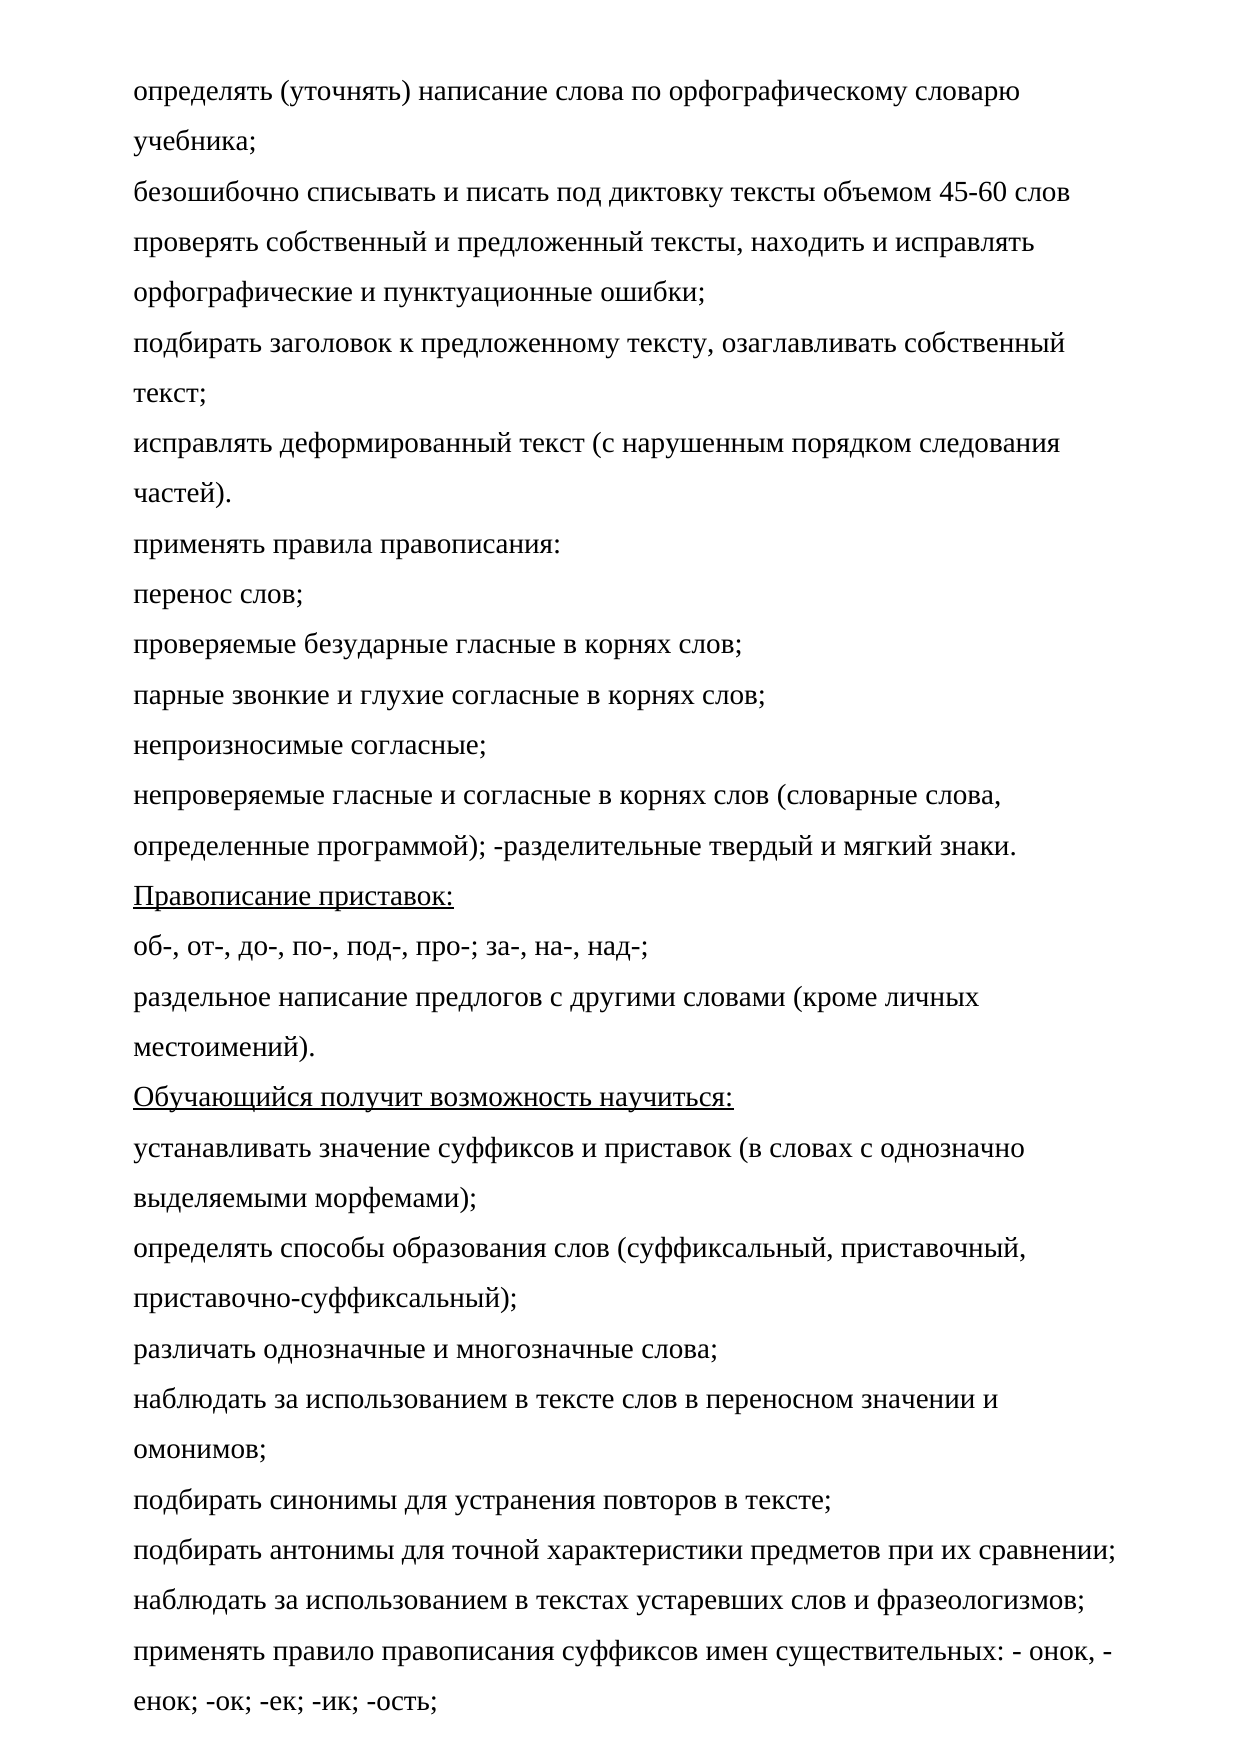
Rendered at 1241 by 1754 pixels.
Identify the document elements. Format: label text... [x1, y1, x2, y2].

text применять правило правописания суффиксов имен существительных: - онок, -енок; -ок; -ек; -ик; -ость; [133, 1633, 1123, 1717]
text подбирать синонимы для устранения повторов в тексте; [133, 1482, 1123, 1515]
text наблюдать за использованием в текстах устаревших слов и фразеологизмов; [133, 1582, 1123, 1616]
text раздельное написание предлогов с другими словами (кроме личных местоимений). [133, 979, 1123, 1063]
text непроизносимые согласные; [133, 727, 1123, 761]
text проверяемые безударные гласные в корнях слов; [133, 627, 1123, 660]
text Обучающийся получит возможность научиться: [133, 1079, 1123, 1113]
text применять правила правописания: [133, 526, 1123, 559]
text наблюдать за использованием в тексте слов в переносном значении и омонимов; [133, 1381, 1123, 1465]
text определять (уточнять) написание слова по орфографическому словарю учебника; [133, 73, 1123, 157]
text безошибочно списывать и писать под диктовку тексты объемом 45-60 слов проверять собственный и предложенный тексты, находить и исправлять орфографические и пунктуационные ошибки; [133, 174, 1123, 308]
text перенос слов; [133, 576, 1123, 610]
text подбирать заголовок к предложенному тексту, озаглавливать собственный текст; [133, 325, 1123, 408]
text определять способы образования слов (суффиксальный, приставочный, приставочно-суффиксальный); [133, 1230, 1123, 1314]
text устанавливать значение суффиксов и приставок (в словах с однозначно выделяемыми морфемами); [133, 1130, 1123, 1213]
text различать однозначные и многозначные слова; [133, 1331, 1123, 1364]
text исправлять деформированный текст (с нарушенным порядком следования частей). [133, 425, 1123, 509]
text Правописание приставок: [133, 878, 1123, 912]
text парные звонкие и глухие согласные в корнях слов; [133, 677, 1123, 710]
text об-, от-, до-, по-, под-, про-; за-, на-, над-; [133, 928, 1123, 962]
text непроверяемые гласные и согласные в корнях слов (словарные слова, определенные программой); -разделительные твердый и мягкий знаки. [133, 777, 1123, 861]
text подбирать антонимы для точной характеристики предметов при их сравнении; [133, 1532, 1123, 1566]
